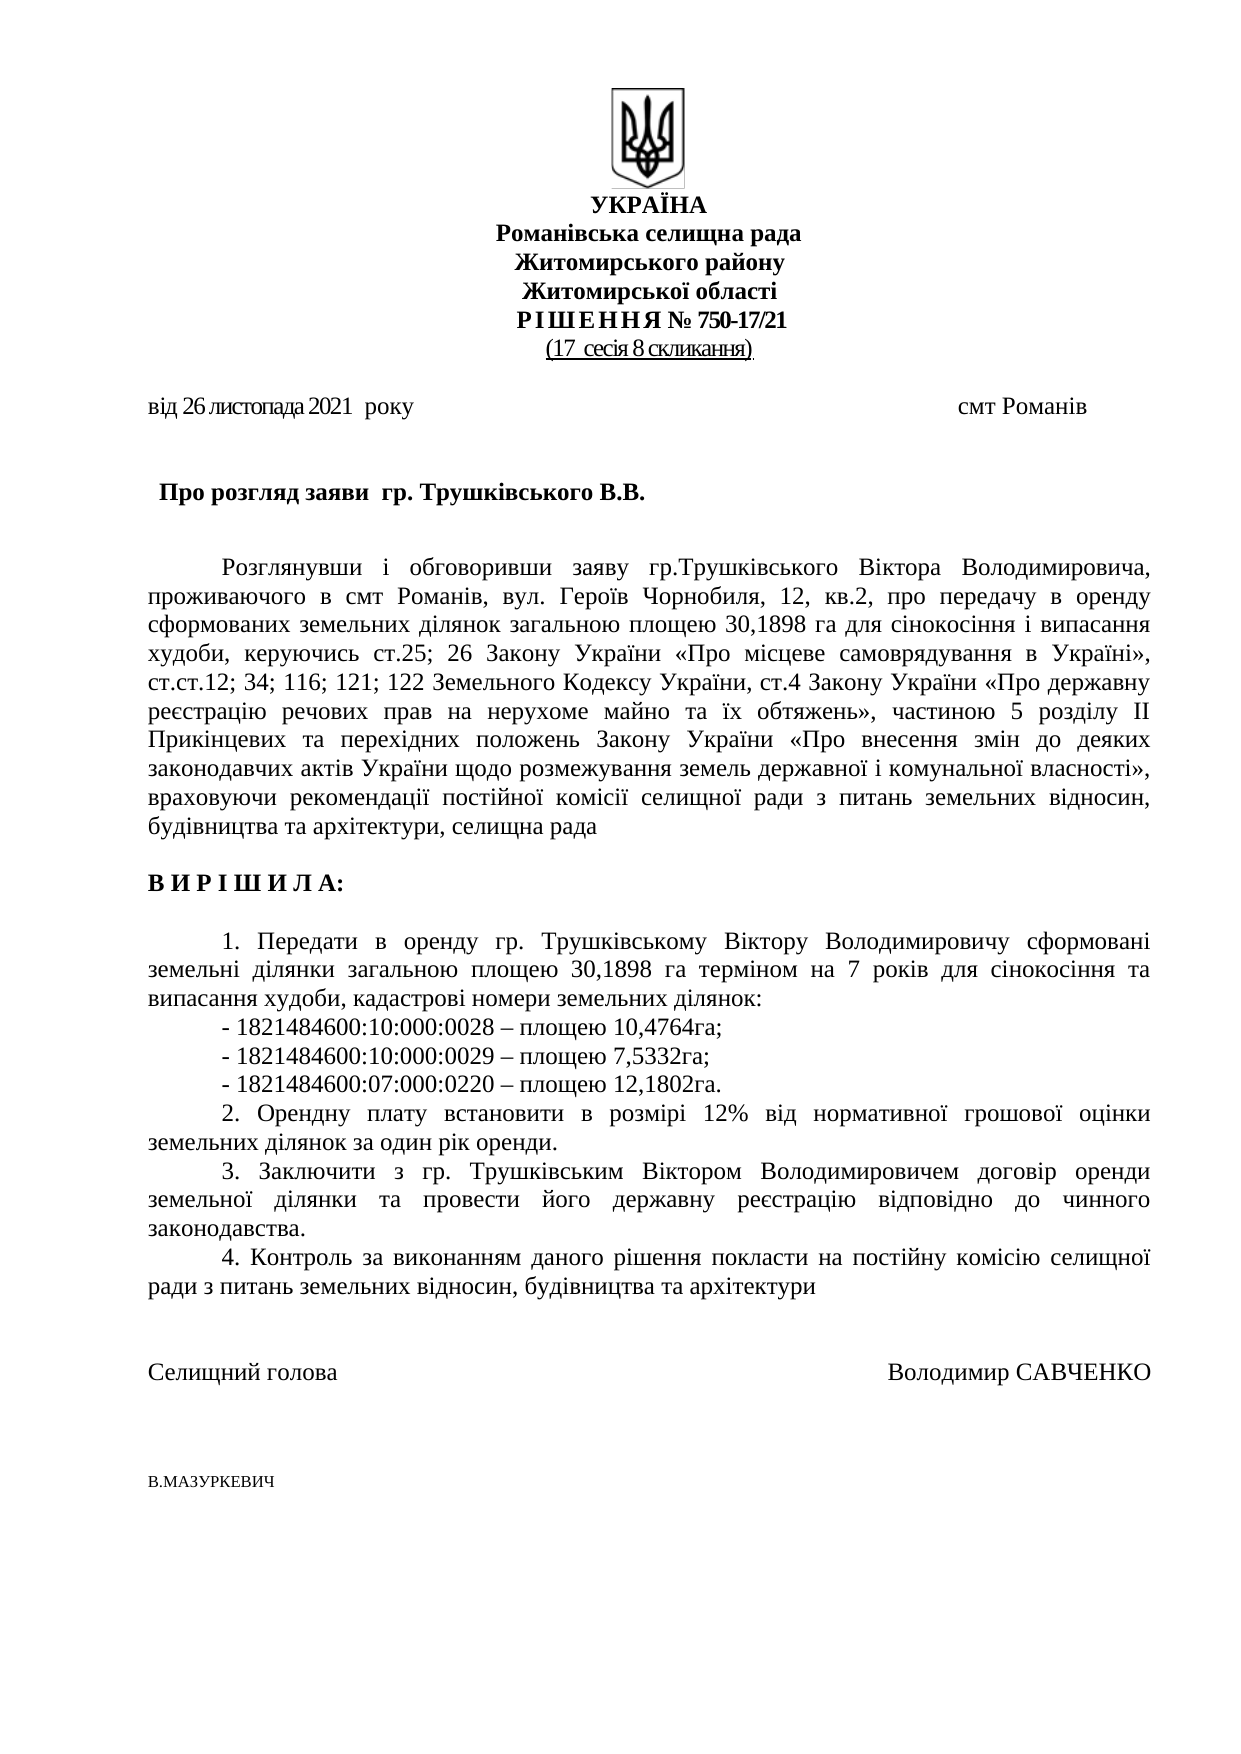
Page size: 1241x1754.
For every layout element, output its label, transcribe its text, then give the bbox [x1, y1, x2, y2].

text УКРАЇНА [148, 190, 1149, 218]
text 2. Орендну плату встановити в розмірі 12% від нормативної грошової оцінки земельних ділянок за один рік оренди. [148, 1098, 1152, 1156]
text - 1821484600:10:000:0028 – площею 10,4764га; [148, 1012, 1152, 1041]
text Романівська селищна рада [148, 218, 1149, 247]
text (17 сесія 8 скликання) [148, 333, 1152, 362]
text від 26 листопада 2021 року смт Романів [148, 391, 1152, 420]
text 3. Заключити з гр. Трушківським Віктором Володимировичем договір оренди земельної ділянки та провести його державну реєстрацію відповідно до чинного законодавства. [148, 1156, 1152, 1242]
table_header Про розгляд заяви гр. Трушківського В.В. [148, 477, 691, 552]
text Р І Ш Е Н Н Я № 750-17/21 [148, 305, 1152, 333]
text 1. Передати в оренду гр. Трушківському Віктору Володимировичу сформовані земельні ділянки загальною площею 30,1898 га терміном на 7 років для сінокосіння та випасання худоби, кадастрові номери земельних ділянок: [148, 926, 1152, 1012]
text Житомирського району [148, 247, 1152, 276]
text В И Р І Ш И Л А: [148, 868, 1152, 897]
text Селищний голова Володимир САВЧЕНКО [148, 1357, 1152, 1386]
text - 1821484600:07:000:0220 – площею 12,1802га. [148, 1069, 1152, 1098]
text В.МАЗУРКЕВИЧ [148, 1472, 1152, 1491]
text Житомирської області [148, 276, 1152, 305]
text - 1821484600:10:000:0029 – площею 7,5332га; [148, 1041, 1152, 1069]
text 4. Контроль за виконанням даного рішення покласти на постійну комісію селищної ради з питань земельних відносин, будівництва та архітектури [148, 1242, 1152, 1299]
text Розглянувши і обговоривши заяву гр.Трушківського Віктора Володимировича, проживаючого в смт Романів, вул. Героїв Чорнобиля, 12, кв.2, про передачу в оренду сформованих земельних ділянок загальною площею 30,1898 га для сінокосіння і випасання худоби, керуючись ст.25; 26 Закону України «Про місцеве самоврядування в Україні», ст.ст.12; 34; 116; 121; 122 Земельного Кодексу України, ст.4 Закону України «Про державну реєстрацію речових прав на нерухоме майно та їх обтяжень», частиною 5 розділу ІІ Прикінцевих та перехідних положень Закону України «Про внесення змін до деяких законодавчих актів України щодо розмежування земель державної і комунальної власності», враховуючи рекомендації постійної комісії селищної ради з питань земельних відносин, будівництва та архітектури, селищна рада [148, 552, 1152, 839]
picture [611, 88, 686, 190]
